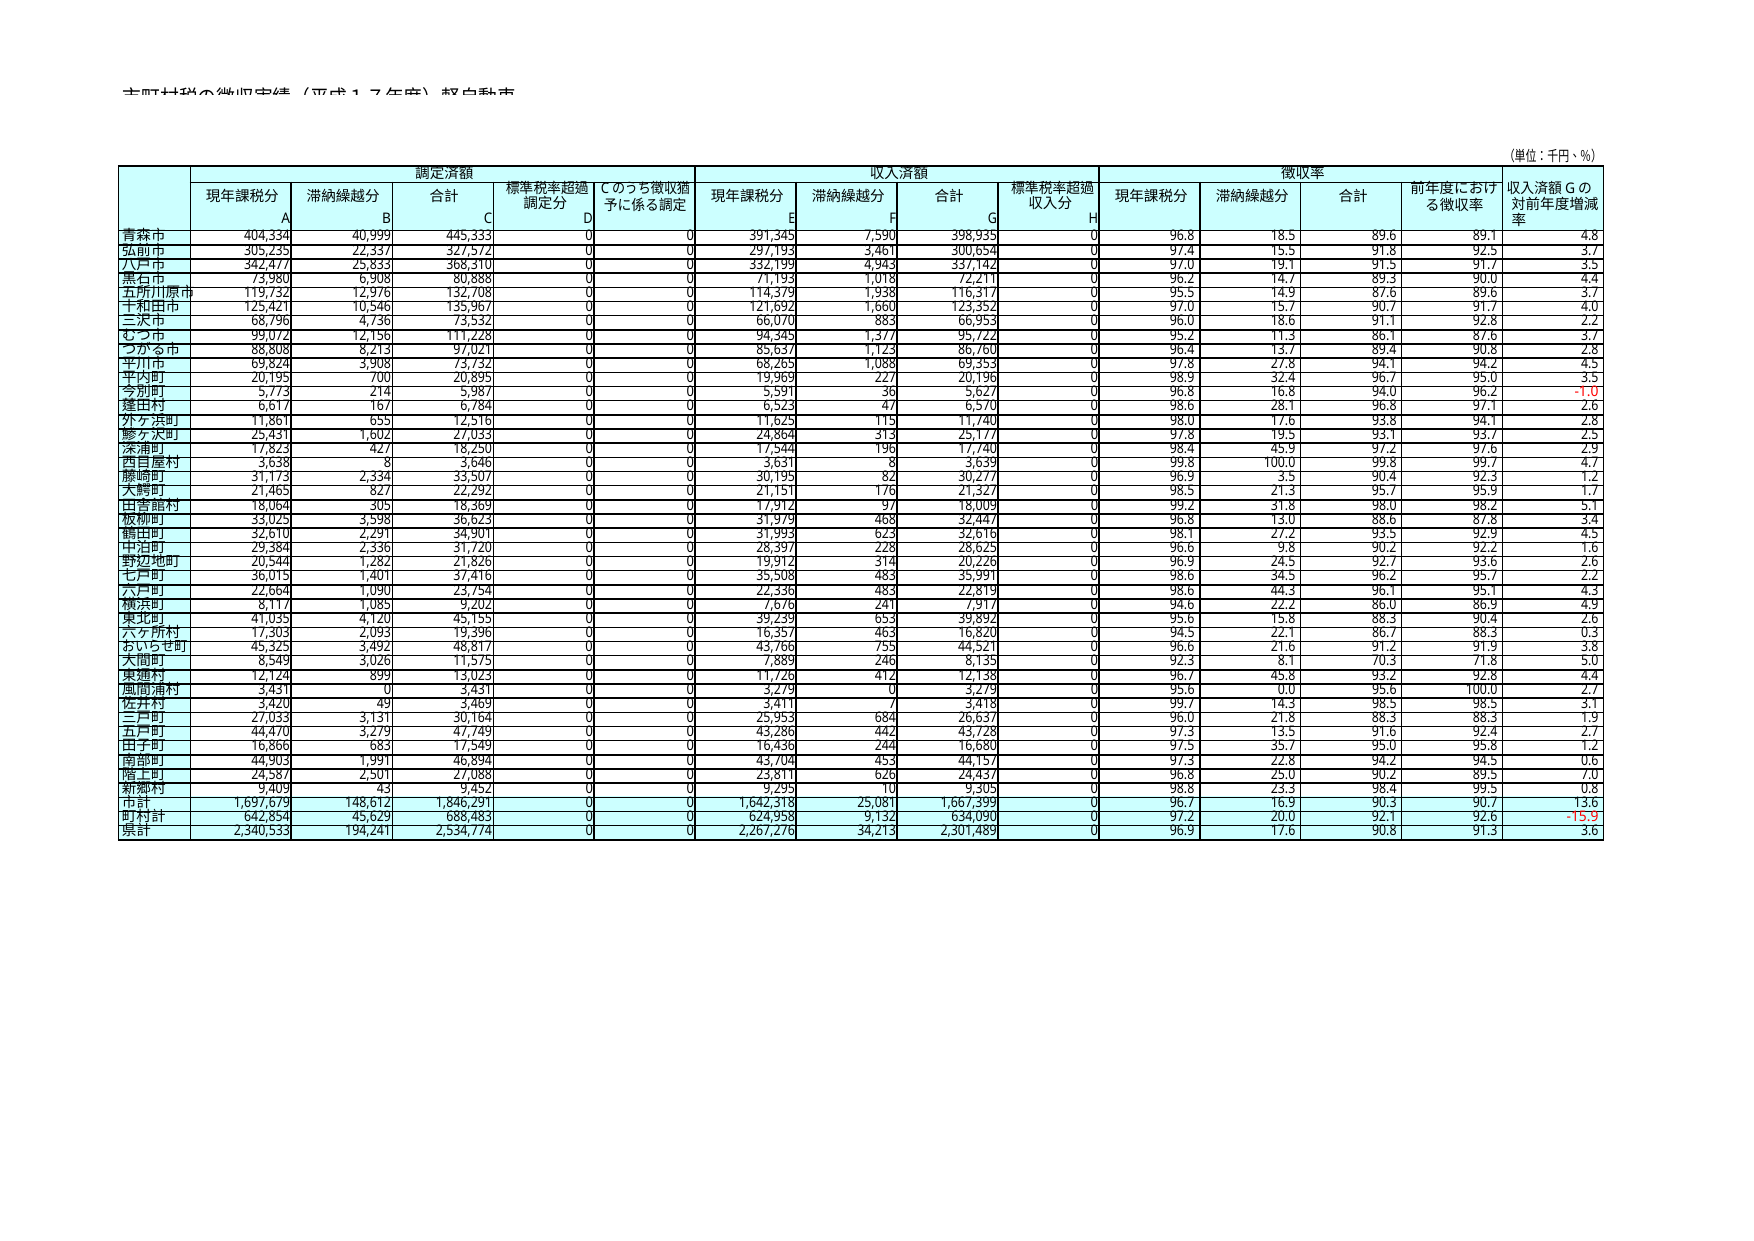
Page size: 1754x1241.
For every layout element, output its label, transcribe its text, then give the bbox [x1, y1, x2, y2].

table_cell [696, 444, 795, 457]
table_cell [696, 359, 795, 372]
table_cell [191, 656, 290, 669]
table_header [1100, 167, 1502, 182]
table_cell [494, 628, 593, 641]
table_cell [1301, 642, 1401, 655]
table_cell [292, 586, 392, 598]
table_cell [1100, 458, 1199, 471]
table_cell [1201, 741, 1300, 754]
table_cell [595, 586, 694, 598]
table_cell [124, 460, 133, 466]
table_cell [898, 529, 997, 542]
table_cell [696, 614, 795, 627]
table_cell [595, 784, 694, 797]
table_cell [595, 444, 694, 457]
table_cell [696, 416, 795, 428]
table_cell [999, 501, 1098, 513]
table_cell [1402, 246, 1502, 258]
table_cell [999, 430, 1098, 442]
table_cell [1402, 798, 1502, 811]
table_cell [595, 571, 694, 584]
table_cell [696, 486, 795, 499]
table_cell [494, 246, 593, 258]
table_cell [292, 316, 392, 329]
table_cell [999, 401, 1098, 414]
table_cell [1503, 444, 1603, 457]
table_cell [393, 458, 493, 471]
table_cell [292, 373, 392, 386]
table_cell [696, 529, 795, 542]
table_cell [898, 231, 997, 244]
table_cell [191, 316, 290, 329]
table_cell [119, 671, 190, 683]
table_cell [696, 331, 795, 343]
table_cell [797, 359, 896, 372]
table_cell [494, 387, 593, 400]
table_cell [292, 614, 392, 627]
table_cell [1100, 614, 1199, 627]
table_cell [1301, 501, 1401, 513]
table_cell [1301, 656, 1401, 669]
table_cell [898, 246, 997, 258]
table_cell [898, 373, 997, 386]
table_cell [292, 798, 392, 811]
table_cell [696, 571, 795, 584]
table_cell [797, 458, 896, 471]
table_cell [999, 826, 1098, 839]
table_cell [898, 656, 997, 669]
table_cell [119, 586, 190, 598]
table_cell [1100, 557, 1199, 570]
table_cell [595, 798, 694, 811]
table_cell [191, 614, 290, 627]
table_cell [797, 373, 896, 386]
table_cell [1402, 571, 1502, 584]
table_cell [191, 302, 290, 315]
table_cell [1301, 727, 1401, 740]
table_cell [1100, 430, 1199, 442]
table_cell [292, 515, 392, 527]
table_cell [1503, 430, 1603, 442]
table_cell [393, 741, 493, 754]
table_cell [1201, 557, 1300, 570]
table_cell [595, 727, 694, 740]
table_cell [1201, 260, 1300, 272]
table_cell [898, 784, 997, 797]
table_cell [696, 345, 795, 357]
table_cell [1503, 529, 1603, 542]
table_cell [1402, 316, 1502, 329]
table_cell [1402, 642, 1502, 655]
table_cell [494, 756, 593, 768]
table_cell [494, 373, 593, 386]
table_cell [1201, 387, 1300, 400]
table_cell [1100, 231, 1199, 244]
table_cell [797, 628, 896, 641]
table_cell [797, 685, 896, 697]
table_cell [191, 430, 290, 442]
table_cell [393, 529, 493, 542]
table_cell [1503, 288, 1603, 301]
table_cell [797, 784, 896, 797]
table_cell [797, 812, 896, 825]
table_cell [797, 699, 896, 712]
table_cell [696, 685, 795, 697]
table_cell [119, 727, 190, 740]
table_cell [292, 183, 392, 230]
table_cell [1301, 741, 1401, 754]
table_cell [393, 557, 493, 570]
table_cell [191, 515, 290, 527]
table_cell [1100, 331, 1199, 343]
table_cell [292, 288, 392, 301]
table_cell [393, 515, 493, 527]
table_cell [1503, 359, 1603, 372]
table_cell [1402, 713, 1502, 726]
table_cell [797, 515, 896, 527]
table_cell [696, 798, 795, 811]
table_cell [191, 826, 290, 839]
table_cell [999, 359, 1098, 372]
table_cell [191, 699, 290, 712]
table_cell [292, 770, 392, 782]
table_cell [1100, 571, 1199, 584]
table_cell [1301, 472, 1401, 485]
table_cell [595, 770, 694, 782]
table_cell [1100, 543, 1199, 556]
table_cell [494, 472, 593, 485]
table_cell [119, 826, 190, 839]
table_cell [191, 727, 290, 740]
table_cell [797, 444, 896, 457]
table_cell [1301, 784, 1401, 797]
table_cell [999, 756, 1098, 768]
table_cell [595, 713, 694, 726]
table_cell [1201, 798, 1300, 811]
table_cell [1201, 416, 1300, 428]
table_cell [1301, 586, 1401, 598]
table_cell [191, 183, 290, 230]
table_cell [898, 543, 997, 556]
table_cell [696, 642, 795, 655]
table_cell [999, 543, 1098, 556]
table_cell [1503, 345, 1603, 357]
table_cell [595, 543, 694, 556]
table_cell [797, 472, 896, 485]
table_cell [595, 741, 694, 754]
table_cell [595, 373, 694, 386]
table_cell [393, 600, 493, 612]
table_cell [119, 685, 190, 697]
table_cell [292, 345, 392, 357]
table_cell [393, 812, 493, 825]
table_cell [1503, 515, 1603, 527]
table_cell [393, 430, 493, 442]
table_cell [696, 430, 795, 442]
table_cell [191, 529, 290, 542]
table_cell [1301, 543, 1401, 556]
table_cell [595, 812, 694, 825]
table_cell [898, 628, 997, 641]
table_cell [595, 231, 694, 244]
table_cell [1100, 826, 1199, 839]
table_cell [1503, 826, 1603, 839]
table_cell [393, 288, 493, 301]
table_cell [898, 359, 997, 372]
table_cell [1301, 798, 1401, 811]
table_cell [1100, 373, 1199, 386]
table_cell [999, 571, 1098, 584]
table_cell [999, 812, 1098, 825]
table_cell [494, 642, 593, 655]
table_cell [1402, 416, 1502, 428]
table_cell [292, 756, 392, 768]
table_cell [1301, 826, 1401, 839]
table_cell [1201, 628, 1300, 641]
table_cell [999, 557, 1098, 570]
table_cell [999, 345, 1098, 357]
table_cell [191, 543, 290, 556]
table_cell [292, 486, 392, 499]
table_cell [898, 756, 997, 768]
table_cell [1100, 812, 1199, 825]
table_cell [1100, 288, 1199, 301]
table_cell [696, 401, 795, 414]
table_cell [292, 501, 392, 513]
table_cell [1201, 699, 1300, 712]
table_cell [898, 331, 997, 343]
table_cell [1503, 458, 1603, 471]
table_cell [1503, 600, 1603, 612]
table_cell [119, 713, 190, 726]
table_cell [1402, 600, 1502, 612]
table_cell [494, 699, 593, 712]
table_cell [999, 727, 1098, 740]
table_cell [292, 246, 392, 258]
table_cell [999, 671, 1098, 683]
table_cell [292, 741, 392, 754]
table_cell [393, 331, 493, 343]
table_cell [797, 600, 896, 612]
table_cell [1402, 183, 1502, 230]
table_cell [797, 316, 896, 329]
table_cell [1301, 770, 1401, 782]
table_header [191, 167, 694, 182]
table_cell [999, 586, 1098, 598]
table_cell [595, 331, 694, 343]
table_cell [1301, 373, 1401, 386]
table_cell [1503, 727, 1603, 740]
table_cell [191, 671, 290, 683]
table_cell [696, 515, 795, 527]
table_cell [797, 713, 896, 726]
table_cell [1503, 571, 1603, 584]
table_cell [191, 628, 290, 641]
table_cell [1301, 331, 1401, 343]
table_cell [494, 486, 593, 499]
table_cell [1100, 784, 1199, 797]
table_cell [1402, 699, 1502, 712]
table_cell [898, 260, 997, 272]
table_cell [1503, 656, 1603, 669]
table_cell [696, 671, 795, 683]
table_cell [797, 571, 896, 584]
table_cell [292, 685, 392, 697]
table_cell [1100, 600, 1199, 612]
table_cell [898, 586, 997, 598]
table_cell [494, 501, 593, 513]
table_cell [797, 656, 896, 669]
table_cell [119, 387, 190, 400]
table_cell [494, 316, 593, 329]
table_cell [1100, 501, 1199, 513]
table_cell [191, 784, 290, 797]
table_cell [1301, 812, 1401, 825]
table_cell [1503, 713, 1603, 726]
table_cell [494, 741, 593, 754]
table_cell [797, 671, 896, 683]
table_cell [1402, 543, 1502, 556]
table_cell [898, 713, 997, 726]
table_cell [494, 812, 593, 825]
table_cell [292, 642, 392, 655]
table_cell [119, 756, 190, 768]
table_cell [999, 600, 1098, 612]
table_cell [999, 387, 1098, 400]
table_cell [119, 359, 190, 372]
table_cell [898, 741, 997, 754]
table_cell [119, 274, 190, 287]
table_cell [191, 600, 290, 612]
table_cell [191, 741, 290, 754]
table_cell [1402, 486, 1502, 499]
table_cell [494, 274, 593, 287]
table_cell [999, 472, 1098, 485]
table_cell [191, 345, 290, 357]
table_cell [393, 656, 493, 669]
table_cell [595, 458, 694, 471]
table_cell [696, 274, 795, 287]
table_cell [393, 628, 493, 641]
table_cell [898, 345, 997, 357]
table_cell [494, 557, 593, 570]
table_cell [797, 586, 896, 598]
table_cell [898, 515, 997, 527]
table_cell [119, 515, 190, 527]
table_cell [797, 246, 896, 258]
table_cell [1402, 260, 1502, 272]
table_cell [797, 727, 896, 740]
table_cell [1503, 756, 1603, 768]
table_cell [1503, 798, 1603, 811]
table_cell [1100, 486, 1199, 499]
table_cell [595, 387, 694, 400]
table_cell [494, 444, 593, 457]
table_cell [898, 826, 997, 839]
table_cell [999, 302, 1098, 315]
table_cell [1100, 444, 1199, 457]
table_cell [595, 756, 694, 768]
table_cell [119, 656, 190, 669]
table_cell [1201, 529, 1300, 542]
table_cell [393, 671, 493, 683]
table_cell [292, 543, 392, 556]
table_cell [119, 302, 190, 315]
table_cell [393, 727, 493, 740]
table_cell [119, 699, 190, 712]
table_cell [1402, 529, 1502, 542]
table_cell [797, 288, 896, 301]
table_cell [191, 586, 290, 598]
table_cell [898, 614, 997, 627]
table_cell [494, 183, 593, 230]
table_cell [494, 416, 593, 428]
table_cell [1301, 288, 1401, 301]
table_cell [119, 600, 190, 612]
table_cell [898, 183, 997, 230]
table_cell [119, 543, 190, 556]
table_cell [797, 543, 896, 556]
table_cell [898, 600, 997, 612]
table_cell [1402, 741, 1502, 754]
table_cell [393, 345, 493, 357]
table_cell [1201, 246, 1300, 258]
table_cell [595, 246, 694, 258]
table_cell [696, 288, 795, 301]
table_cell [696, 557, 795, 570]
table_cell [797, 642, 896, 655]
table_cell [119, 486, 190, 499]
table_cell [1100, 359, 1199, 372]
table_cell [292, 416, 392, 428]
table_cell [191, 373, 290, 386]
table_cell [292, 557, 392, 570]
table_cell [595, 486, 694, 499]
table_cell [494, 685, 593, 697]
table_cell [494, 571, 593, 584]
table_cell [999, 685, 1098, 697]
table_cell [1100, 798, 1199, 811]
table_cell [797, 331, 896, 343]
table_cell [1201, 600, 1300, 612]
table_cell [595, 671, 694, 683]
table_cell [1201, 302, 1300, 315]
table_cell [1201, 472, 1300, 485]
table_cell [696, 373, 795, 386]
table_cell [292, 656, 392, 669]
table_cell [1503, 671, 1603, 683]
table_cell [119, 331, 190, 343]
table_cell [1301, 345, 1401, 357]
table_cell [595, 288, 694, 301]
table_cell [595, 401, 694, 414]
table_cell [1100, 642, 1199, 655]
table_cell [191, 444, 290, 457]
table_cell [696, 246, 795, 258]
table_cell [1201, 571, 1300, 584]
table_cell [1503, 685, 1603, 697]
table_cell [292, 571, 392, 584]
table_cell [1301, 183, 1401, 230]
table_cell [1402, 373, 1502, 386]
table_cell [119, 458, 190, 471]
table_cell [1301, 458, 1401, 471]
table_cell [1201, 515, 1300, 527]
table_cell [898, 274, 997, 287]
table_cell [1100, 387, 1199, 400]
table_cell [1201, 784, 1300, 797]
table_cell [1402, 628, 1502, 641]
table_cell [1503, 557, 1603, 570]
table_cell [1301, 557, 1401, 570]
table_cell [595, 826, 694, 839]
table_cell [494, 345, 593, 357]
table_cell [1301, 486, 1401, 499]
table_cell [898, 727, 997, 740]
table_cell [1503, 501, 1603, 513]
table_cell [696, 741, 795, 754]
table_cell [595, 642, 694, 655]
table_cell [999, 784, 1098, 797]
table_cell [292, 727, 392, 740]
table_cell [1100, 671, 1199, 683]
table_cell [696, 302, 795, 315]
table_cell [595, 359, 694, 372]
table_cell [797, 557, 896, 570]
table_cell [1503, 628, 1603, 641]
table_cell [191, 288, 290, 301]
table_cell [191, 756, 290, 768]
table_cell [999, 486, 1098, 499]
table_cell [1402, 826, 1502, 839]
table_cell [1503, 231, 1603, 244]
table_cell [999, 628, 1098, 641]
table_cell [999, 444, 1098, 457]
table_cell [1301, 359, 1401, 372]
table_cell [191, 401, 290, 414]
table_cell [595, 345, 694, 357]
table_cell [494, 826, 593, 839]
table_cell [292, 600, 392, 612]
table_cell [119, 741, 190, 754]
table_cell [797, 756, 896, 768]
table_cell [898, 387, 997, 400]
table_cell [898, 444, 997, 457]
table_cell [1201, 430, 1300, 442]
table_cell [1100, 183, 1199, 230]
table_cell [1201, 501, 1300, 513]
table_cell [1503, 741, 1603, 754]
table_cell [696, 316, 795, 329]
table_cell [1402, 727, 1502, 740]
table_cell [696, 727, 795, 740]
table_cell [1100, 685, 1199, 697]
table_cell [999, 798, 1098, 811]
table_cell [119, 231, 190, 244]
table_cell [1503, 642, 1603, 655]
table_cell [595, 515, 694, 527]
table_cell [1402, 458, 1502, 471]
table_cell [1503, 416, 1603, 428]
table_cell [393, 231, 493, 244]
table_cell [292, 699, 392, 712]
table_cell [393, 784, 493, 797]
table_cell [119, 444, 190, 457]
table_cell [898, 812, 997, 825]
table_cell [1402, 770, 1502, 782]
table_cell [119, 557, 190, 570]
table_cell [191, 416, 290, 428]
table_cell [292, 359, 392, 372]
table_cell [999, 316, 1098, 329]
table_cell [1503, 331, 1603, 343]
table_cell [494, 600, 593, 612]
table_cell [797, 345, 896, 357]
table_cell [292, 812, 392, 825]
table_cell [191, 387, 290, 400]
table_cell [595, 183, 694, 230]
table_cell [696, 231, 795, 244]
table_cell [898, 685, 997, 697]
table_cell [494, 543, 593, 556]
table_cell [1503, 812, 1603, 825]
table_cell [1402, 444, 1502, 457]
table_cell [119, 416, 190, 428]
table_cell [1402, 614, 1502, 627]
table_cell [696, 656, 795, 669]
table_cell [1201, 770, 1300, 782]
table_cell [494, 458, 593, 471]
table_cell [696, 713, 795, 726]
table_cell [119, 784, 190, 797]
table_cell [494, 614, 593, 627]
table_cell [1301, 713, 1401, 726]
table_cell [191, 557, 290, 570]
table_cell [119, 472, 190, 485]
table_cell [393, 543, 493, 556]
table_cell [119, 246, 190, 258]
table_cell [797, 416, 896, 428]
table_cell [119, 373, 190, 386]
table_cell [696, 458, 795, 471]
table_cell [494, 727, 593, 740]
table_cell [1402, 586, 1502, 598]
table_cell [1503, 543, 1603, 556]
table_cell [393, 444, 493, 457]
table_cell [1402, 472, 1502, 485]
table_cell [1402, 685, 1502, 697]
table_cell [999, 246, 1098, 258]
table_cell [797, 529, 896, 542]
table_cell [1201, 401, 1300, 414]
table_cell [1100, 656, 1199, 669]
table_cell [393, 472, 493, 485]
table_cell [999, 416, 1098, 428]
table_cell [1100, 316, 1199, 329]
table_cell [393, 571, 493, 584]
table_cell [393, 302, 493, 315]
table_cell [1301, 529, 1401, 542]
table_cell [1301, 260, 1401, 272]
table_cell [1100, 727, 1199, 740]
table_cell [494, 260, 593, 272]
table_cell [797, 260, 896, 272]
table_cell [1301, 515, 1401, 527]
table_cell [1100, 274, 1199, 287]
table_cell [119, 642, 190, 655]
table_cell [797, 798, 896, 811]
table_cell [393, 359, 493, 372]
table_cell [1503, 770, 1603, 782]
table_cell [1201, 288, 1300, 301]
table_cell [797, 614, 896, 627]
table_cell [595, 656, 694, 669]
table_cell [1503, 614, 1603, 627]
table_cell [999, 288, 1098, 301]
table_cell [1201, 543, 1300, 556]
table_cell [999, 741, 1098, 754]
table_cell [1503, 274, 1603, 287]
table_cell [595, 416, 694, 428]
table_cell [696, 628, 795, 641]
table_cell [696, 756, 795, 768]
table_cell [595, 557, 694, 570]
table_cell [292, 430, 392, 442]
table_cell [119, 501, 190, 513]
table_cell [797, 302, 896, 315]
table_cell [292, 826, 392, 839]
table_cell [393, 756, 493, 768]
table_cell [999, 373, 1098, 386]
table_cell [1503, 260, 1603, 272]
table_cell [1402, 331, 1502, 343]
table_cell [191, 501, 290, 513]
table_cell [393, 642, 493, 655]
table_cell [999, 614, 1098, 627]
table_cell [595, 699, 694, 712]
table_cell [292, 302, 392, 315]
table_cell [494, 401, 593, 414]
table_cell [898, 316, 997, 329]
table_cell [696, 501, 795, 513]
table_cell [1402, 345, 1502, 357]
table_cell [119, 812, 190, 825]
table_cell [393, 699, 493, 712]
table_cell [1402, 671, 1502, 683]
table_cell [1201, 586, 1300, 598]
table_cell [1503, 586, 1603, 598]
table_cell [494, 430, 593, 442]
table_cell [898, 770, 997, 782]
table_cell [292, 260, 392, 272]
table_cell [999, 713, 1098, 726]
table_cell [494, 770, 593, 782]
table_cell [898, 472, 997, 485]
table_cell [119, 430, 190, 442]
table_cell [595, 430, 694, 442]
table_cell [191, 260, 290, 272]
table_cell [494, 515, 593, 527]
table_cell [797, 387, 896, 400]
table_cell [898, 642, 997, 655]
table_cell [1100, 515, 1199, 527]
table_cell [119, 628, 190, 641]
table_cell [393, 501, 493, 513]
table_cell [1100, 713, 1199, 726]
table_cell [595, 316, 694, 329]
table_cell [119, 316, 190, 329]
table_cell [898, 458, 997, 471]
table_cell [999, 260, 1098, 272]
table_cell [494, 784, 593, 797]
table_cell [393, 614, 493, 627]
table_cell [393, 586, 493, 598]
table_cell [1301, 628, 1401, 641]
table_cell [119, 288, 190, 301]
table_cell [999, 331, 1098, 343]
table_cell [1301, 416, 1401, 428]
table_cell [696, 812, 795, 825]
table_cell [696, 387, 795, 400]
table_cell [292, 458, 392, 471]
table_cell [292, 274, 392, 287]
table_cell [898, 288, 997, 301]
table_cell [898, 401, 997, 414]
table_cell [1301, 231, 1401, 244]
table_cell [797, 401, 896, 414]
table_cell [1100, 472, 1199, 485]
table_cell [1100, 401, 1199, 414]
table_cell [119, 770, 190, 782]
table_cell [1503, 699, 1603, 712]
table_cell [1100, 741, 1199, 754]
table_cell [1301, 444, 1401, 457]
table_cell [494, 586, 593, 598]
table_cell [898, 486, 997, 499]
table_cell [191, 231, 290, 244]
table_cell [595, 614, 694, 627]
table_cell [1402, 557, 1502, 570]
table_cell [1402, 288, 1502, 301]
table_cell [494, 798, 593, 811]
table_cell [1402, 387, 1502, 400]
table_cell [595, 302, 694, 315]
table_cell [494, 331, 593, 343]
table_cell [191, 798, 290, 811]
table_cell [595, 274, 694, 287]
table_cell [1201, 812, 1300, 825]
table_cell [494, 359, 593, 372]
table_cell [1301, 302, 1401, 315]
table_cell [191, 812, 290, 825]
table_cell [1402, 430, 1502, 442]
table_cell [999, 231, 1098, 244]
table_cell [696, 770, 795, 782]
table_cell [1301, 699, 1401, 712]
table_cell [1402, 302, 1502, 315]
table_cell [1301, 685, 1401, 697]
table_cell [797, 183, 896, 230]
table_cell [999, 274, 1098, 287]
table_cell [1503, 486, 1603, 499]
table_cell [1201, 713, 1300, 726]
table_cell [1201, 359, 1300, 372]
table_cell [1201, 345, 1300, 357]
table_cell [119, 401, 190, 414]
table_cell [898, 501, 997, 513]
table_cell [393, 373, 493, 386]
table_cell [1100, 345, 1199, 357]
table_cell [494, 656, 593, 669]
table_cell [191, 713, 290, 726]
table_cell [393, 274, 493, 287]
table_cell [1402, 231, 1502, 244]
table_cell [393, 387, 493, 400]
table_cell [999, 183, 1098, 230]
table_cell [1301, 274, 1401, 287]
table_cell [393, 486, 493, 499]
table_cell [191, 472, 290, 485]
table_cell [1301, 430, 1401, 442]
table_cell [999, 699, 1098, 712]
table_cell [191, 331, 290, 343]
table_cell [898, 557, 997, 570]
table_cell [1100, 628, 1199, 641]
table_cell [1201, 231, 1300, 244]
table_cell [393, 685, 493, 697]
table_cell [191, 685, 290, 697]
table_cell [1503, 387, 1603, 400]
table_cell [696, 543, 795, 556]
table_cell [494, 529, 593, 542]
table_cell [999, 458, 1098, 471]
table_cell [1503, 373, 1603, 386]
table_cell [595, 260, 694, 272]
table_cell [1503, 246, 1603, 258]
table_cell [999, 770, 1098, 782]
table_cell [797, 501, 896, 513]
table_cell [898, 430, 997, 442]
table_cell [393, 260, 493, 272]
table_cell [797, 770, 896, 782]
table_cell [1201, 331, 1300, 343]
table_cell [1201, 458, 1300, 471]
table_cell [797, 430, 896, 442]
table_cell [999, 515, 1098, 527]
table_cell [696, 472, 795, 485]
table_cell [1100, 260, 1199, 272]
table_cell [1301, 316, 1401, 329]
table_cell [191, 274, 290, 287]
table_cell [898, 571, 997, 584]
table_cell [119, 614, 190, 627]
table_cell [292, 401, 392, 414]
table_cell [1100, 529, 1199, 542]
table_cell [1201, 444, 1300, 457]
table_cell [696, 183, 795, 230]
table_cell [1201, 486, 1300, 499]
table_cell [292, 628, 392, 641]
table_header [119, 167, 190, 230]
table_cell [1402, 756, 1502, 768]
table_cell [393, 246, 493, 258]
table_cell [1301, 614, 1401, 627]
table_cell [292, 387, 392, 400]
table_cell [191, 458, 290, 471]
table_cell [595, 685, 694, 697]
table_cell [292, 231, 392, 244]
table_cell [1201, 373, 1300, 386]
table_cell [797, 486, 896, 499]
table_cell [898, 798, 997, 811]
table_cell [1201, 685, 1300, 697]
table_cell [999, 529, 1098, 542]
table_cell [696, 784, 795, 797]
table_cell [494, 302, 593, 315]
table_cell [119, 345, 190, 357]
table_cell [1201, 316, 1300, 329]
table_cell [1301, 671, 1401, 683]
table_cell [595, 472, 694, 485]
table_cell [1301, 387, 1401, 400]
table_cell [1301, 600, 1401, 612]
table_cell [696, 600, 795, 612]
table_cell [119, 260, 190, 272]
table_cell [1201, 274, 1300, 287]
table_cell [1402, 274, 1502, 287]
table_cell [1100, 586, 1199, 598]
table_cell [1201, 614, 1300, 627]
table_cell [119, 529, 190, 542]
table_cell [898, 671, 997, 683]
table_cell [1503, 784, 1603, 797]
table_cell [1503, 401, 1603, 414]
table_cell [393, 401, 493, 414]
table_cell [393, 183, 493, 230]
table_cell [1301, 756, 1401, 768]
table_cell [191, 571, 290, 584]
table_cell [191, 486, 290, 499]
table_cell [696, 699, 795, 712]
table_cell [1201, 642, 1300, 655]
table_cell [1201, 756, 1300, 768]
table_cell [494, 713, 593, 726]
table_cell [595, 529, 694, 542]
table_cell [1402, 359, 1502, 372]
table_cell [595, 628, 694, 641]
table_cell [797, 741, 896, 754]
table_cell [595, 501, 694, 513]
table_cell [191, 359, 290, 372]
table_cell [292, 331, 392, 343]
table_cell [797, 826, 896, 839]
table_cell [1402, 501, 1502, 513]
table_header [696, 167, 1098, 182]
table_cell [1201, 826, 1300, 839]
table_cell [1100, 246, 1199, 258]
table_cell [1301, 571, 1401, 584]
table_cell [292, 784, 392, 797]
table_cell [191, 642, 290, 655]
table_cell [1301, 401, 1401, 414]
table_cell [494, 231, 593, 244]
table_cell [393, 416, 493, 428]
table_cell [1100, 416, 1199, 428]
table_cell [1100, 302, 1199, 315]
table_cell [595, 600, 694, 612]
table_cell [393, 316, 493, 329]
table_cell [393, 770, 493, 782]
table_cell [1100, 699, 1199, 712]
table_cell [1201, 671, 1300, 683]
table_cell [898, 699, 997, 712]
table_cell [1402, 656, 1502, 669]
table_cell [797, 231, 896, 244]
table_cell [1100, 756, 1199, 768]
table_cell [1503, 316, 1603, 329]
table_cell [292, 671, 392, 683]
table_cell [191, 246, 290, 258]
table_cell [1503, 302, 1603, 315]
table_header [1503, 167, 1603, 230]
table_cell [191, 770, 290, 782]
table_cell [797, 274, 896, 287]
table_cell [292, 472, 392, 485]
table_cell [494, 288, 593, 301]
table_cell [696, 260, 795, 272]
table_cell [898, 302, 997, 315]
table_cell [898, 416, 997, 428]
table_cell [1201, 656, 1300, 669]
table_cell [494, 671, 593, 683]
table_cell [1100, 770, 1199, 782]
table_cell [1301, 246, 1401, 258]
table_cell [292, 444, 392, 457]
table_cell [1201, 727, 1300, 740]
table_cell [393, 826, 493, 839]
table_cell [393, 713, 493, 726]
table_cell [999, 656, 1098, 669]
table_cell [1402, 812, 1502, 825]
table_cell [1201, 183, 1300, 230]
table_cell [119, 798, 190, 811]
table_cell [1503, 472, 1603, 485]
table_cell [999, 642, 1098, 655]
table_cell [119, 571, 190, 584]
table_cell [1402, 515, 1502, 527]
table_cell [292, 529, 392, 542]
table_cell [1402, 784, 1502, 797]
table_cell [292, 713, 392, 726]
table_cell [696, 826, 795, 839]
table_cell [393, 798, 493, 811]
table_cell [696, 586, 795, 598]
text （単位：千円、％） [106, 146, 1602, 165]
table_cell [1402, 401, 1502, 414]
